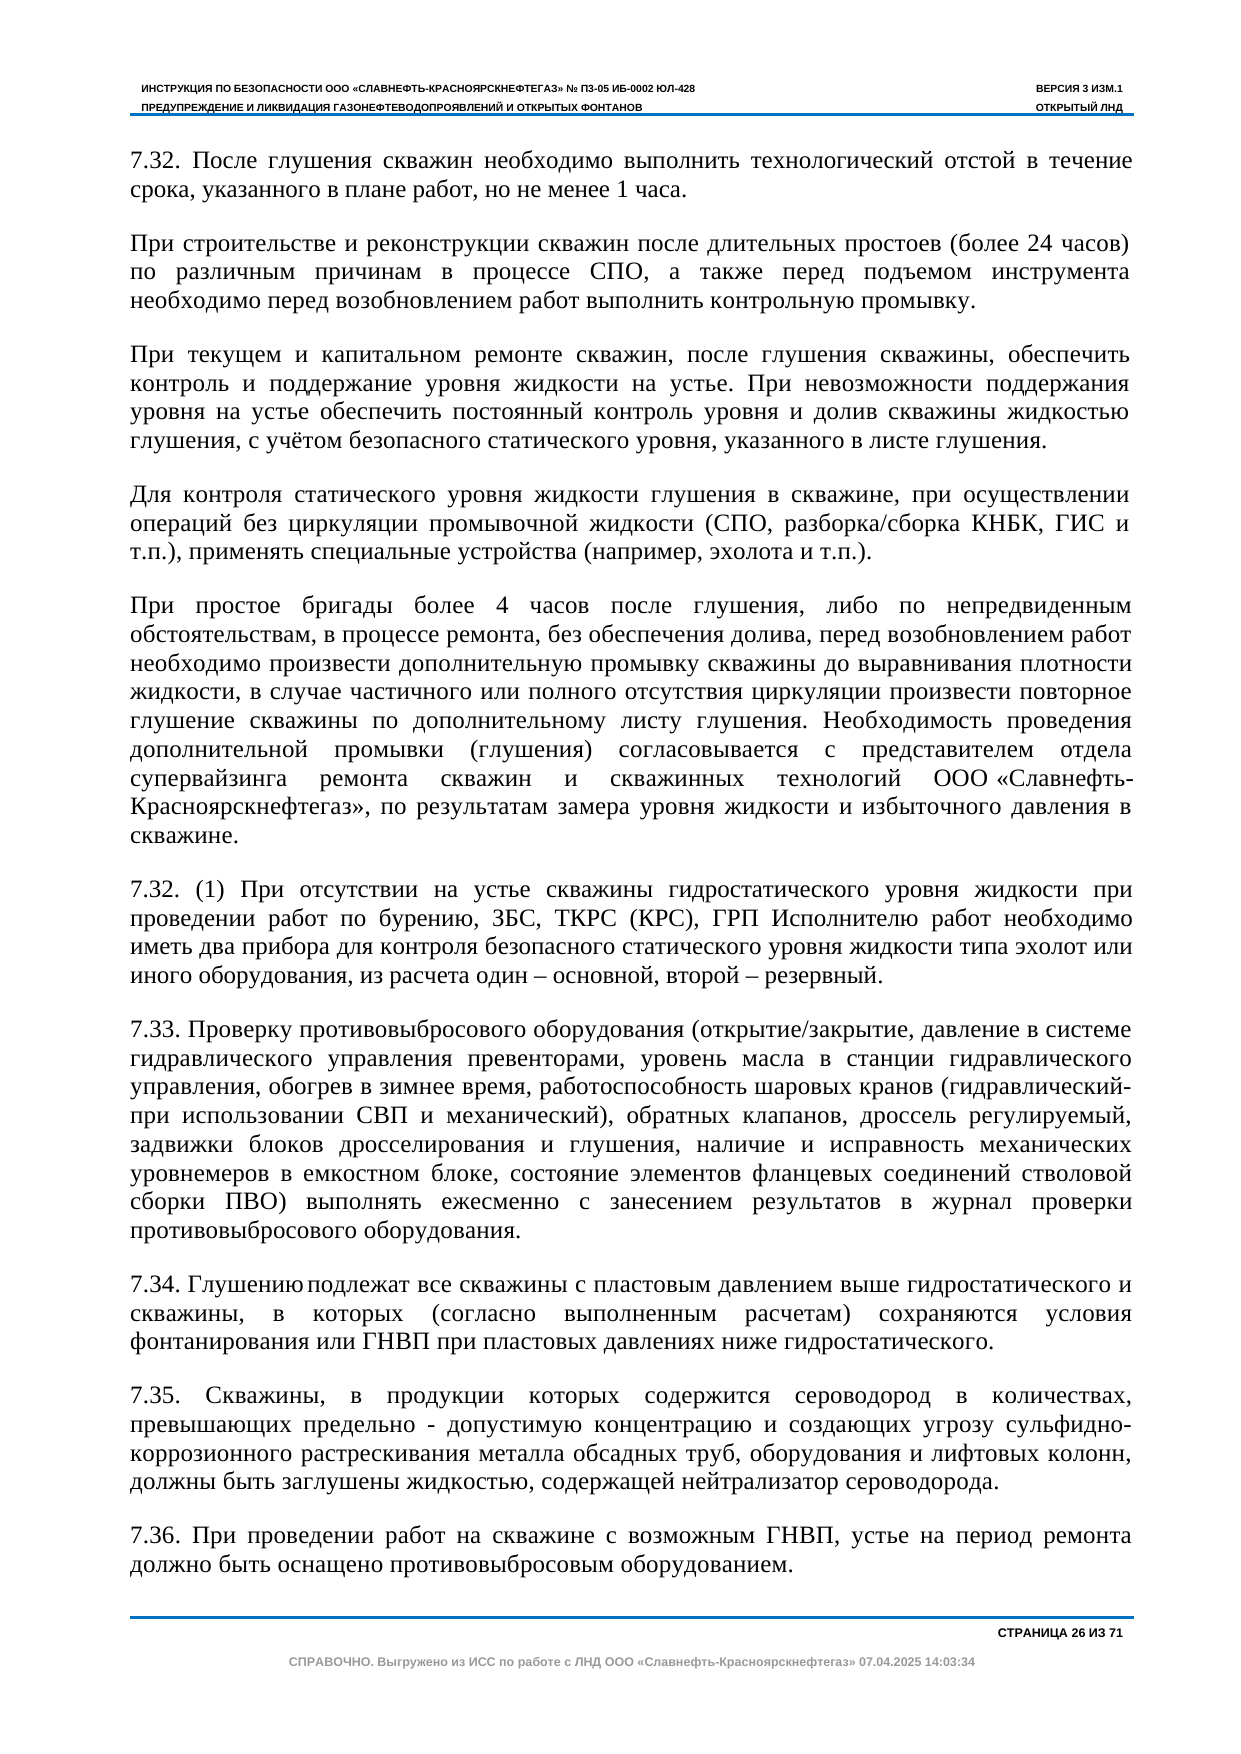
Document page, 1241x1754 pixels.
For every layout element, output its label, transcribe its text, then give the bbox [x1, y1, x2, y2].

text 7.32. После глушения скважин необходимо выполнить технологический отстой в течение срока, указанного в плане работ, но не менее 1 часа. [130, 145, 1134, 203]
text 7.33. Проверку противовыбросового оборудования (открытие/закрытие, давление в системе гидравлического управления превенторами, уровень масла в станции гидравлического управления, обогрев в зимнее время, работоспособность шаровых кранов (гидравлический-при использовании СВП и механический), обратных клапанов, дроссель регулируемый, задвижки блоков дросселирования и глушения, наличие и исправность механических уровнемеров в емкостном блоке, состояние элементов фланцевых соединений стволовой сборки ПВО) выполнять ежесменно с занесением результатов в журнал проверки противовыбросового оборудования. [130, 1014, 1134, 1244]
text 7.32. (1) При отсутствии на устье скважины гидростатического уровня жидкости при проведении работ по бурению, ЗБС, ТКРС (КРС), ГРП Исполнителю работ необходимо иметь два прибора для контроля безопасного статического уровня жидкости типа эхолот или иного оборудования, из расчета один ‒ основной, второй ‒ резервный. [130, 874, 1134, 989]
text Для контроля статического уровня жидкости глушения в скважине, при осуществлении операций без циркуляции промывочной жидкости (СПО, разборка/сборка КНБК, ГИС и т.п.), применять специальные устройства (например, эхолота и т.п.). [130, 479, 1131, 565]
text 7.34. Глушению подлежат все скважины с пластовым давлением выше гидростатического и скважины, в которых (согласно выполненным расчетам) сохраняются условия фонтанирования или ГНВП при пластовых давлениях ниже гидростатического. [130, 1269, 1134, 1355]
text 7.36. При проведении работ на скважине с возможным ГНВП, устье на период ремонта должно быть оснащено противовыбросовым оборудованием. [130, 1520, 1134, 1578]
text При строительстве и реконструкции скважин после длительных простоев (более 24 часов) по различным причинам в процессе СПО, а также перед подъемом инструмента необходимо перед возобновлением работ выполнить контрольную промывку. [130, 228, 1131, 314]
text При простое бригады более 4 часов после глушения, либо по непредвиденным обстоятельствам, в процессе ремонта, без обеспечения долива, перед возобновлением работ необходимо произвести дополнительную промывку скважины до выравнивания плотности жидкости, в случае частичного или полного отсутствия циркуляции произвести повторное глушение скважины по дополнительному листу глушения. Необходимость проведения дополнительной промывки (глушения) согласовывается с представителем отдела супервайзинга ремонта скважин и скважинных технологий ООО «Славнефть-Красноярскнефтегаз», по результатам замера уровня жидкости и избыточного давления в скважине. [130, 590, 1134, 849]
text При текущем и капитальном ремонте скважин, после глушения скважины, обеспечить контроль и поддержание уровня жидкости на устье. При невозможности поддержания уровня на устье обеспечить постоянный контроль уровня и долив скважины жидкостью глушения, с учётом безопасного статического уровня, указанного в листе глушения. [130, 339, 1131, 454]
text 7.35. Скважины, в продукции которых содержится сероводород в количествах, превышающих предельно - допустимую концентрацию и создающих угрозу сульфидно-коррозионного растрескивания металла обсадных труб, оборудования и лифтовых колонн, должны быть заглушены жидкостью, содержащей нейтрализатор сероводорода. [130, 1380, 1134, 1495]
